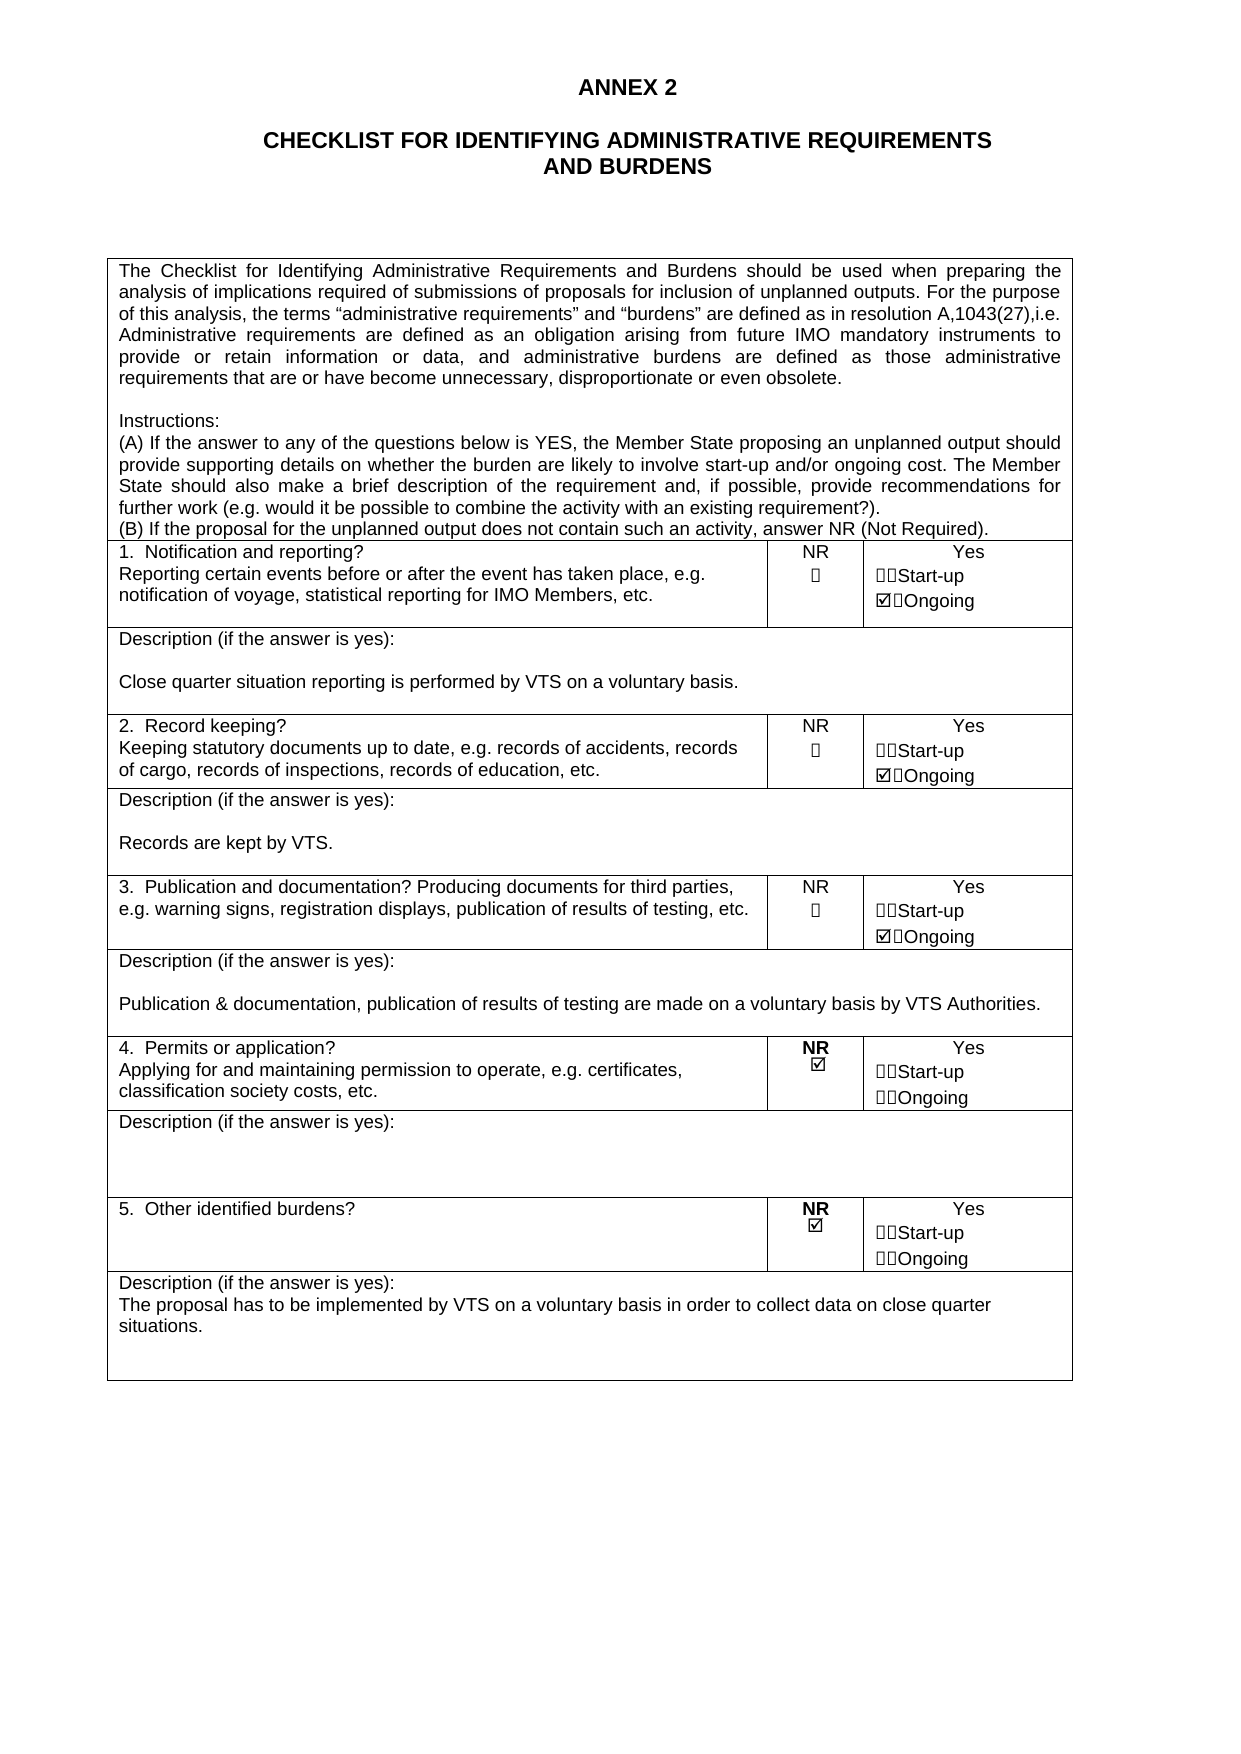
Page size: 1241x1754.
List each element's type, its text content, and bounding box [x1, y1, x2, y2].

table_cell NR  [768, 876, 863, 949]
table_cell Description (if the answer is yes): [108, 1111, 1072, 1197]
table_cell Yes Start-up Ongoing [864, 1037, 1072, 1110]
table_cell 5. Other identified burdens? [108, 1198, 767, 1271]
table_cell Description (if the answer is yes): Close quarter situation reporting is performed by VTS on a voluntary basis. [108, 628, 1072, 714]
table_cell Yes Start-up Ongoing [864, 715, 1072, 788]
table_cell Description (if the answer is yes): Publication & documentation, publication of results of testing are made on a voluntary basis by VTS Authorities. [108, 950, 1072, 1036]
table_cell NR [768, 1037, 863, 1110]
table_cell Yes Start-up Ongoing [864, 541, 1072, 627]
table_cell NR  [768, 715, 863, 788]
text AND BURDENS [118, 153, 1137, 179]
table_cell 4. Permits or application? Applying for and maintaining permission to operate, e.g. certificates, classification society costs, etc. [108, 1037, 767, 1110]
table_cell Description (if the answer is yes): The proposal has to be implemented by VTS on a voluntary basis in order to collect data on close quarter situations. [108, 1272, 1072, 1379]
table_header The Checklist for Identifying Administrative Requirements and Burdens should be used when preparing the analysis of implications required of submissions of proposals for inclusion of unplanned outputs. For the purpose of this analysis, the terms “administrative requirements” and “burdens” are defined as in resolution A,1043(27),i.e. Administrative requirements are defined as an obligation arising from future IMO mandatory instruments to provide or retain information or data, and administrative burdens are defined as those administrative requirements that are or have become unnecessary, disproportionate or even obsolete. Instructions: (A) If the answer to any of the questions below is YES, the Member State proposing an unplanned output should provide supporting details on whether the burden are likely to involve start-up and/or ongoing cost. The Member State should also make a brief description of the requirement and, if possible, provide recommendations for further work (e.g. would it be possible to combine the activity with an existing requirement?). (B) If the proposal for the unplanned output does not contain such an activity, answer NR (Not Required). [108, 259, 1072, 540]
table_cell NR [768, 1198, 863, 1271]
table_cell 1. Notification and reporting? Reporting certain events before or after the event has taken place, e.g. notification of voyage, statistical reporting for IMO Members, etc. [108, 541, 767, 627]
text CHECKLIST FOR IDENTIFYING ADMINISTRATIVE REQUIREMENTS [118, 127, 1137, 153]
table_cell 2. Record keeping? Keeping statutory documents up to date, e.g. records of accidents, records of cargo, records of inspections, records of education, etc. [108, 715, 767, 788]
table_cell 3. Publication and documentation? Producing documents for third parties, e.g. warning signs, registration displays, publication of results of testing, etc. [108, 876, 767, 949]
table_cell NR  [768, 541, 863, 627]
table_cell Yes Start-up Ongoing [864, 876, 1072, 949]
table_cell Description (if the answer is yes): Records are kept by VTS. [108, 789, 1072, 875]
text ANNEX 2 [118, 74, 1137, 100]
table_cell Yes Start-up Ongoing [864, 1198, 1072, 1271]
